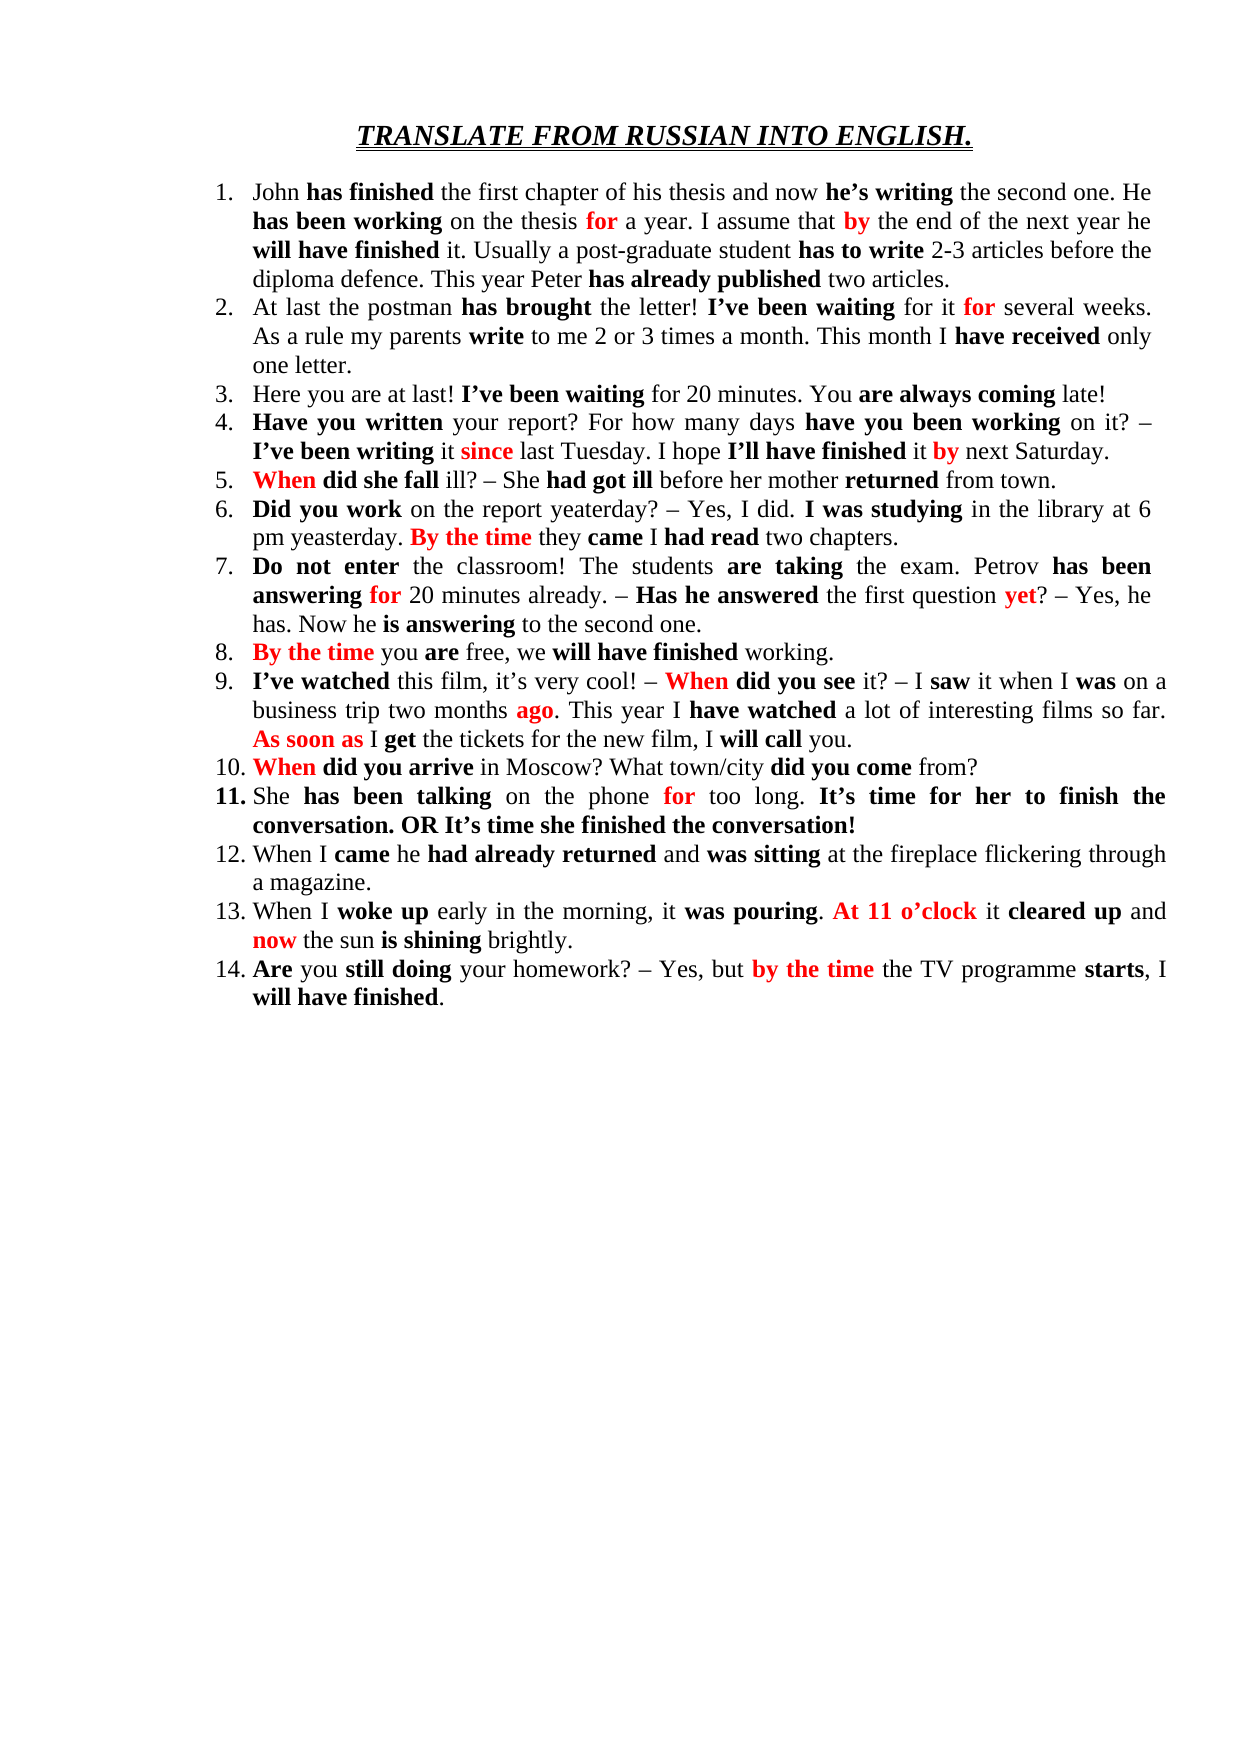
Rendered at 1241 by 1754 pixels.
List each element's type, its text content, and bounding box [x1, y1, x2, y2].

list When did she fall ill? – She had got ill before her mother returned from town. [215, 465, 1152, 494]
list When I woke up early in the morning, it was pouring. At 11 o’clock it cleared up and now the sun is shining brightly. [215, 896, 1167, 954]
text Translate from Russian into English. [177, 118, 1152, 152]
list She has been talking on the phone for too long. It’s time for her to finish the conversation. OR It’s time she finished the conversation! [215, 781, 1167, 839]
list Have you written your report? For how many days have you been working on it? – I’ve been writing it since last Tuesday. I hope I’ll have finished it by next Saturday. [215, 407, 1152, 465]
list I’ve watched this film, it’s very cool! – When did you see it? – I saw it when I was on a business trip two months ago. This year I have watched a lot of interesting films so far. As soon as I get the tickets for the new film, I will call you. [215, 666, 1167, 752]
list Are you still doing your homework? – Yes, but by the time the TV programme starts, I will have finished. [215, 954, 1167, 1011]
list Do not enter the classroom! The students are taking the exam. Petrov has been answering for 20 minutes already. – Has he answered the first question yet? – Yes, he has. Now he is answering to the second one. [215, 551, 1152, 637]
list Here you are at last! I’ve been waiting for 20 minutes. You are always coming late! [215, 379, 1152, 407]
list When I came he had already returned and was sitting at the fireplace flickering through a magazine. [215, 839, 1167, 896]
list John has finished the first chapter of his thesis and now he’s writing the second one. He has been working on the thesis for a year. I assume that by the end of the next year he will have finished it. Usually a post-graduate student has to write 2-3 articles before the diploma defence. This year Peter has already published two articles. [215, 177, 1152, 292]
list By the time you are free, we will have finished working. [215, 637, 1152, 666]
list When did you arrive in Moscow? What town/city did you come from? [215, 752, 1167, 781]
list At last the postman has brought the letter! I’ve been waiting for it for several weeks. As a rule my parents write to me 2 or 3 times a month. This month I have received only one letter. [215, 292, 1152, 379]
list Did you work on the report yeaterday? – Yes, I did. I was studying in the library at 6 pm yeasterday. By the time they came I had read two chapters. [215, 494, 1152, 551]
